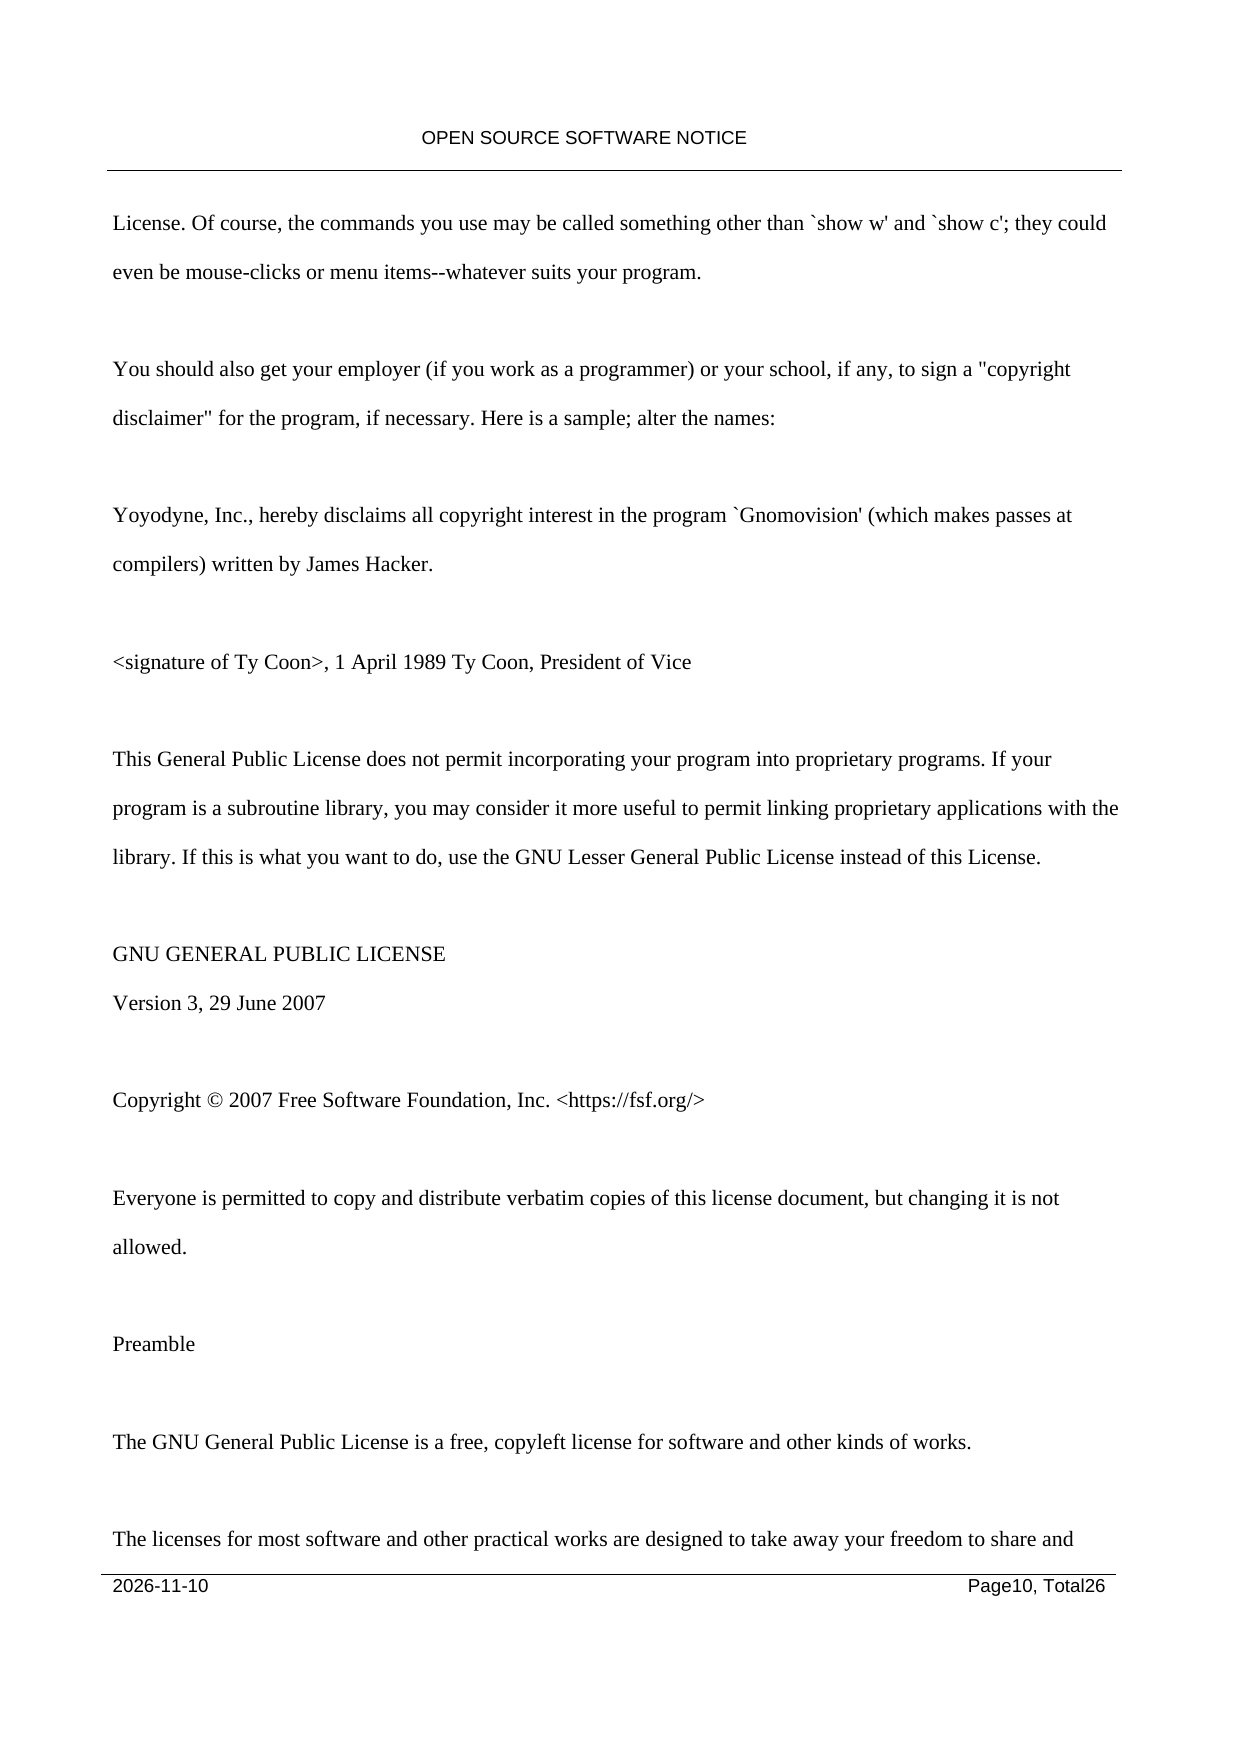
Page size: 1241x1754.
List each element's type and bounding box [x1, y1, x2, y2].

text [112, 206, 1128, 1555]
